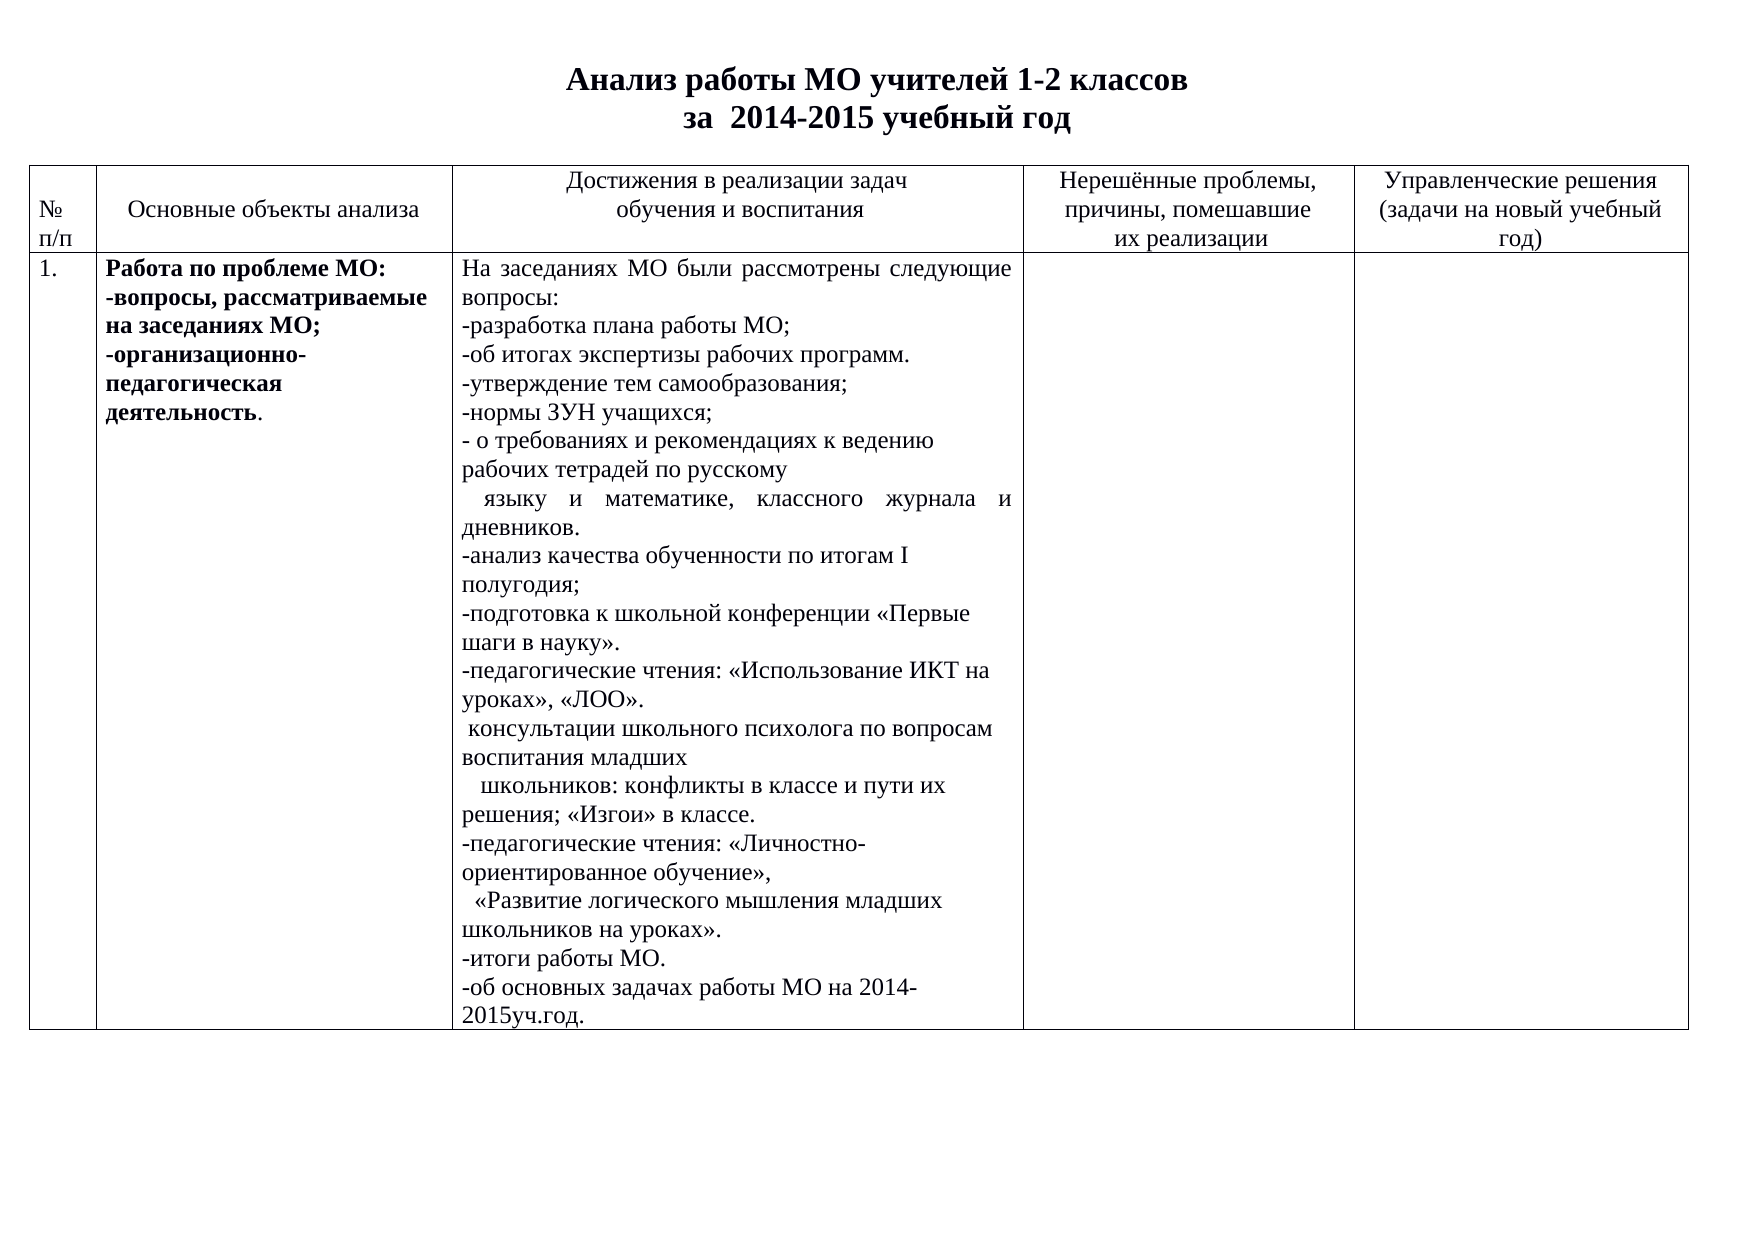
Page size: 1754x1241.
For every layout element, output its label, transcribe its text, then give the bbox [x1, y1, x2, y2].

table_cell 1. [30, 253, 96, 1029]
table_header № п/п [30, 166, 96, 252]
table_cell Работа по проблеме МО: -вопросы, рассматриваемые на заседаниях МО; -организационно-педагогическая деятельность. [97, 253, 452, 1029]
table_cell На заседаниях МО были рассмотрены следующие вопросы: -разработка плана работы МО; -об итогах экспертизы рабочих программ. -утверждение тем самообразования; -нормы ЗУН учащихся; - о требованиях и рекомендациях к ведению рабочих тетрадей по русскому языку и математике, классного журнала и дневников. -анализ качества обученности по итогам I полугодия; -подготовка к школьной конференции «Первые шаги в науку». -педагогические чтения: «Использование ИКТ на уроках», «ЛОО». консультации школьного психолога по вопросам воспитания младших школьников: конфликты в классе и пути их решения; «Изгои» в классе. -педагогические чтения: «Личностно-ориентированное обучение», «Развитие логического мышления младших школьников на уроках». -итоги работы МО. -об основных задачах работы МО на 2014-2015уч.год. [453, 253, 1023, 1029]
table_header Нерешённые проблемы, причины, помешавшие их реализации [1024, 166, 1354, 252]
table_header Основные объекты анализа [97, 166, 452, 252]
table_cell [1355, 253, 1688, 1029]
text за 2014-2015 учебный год [59, 97, 1695, 136]
table_header Управленческие решения (задачи на новый учебный год) [1355, 166, 1688, 252]
table_cell [1024, 253, 1354, 1029]
text Анализ работы МО учителей 1-2 классов [59, 59, 1695, 97]
table_header Достижения в реализации задач обучения и воспитания [453, 166, 1023, 252]
